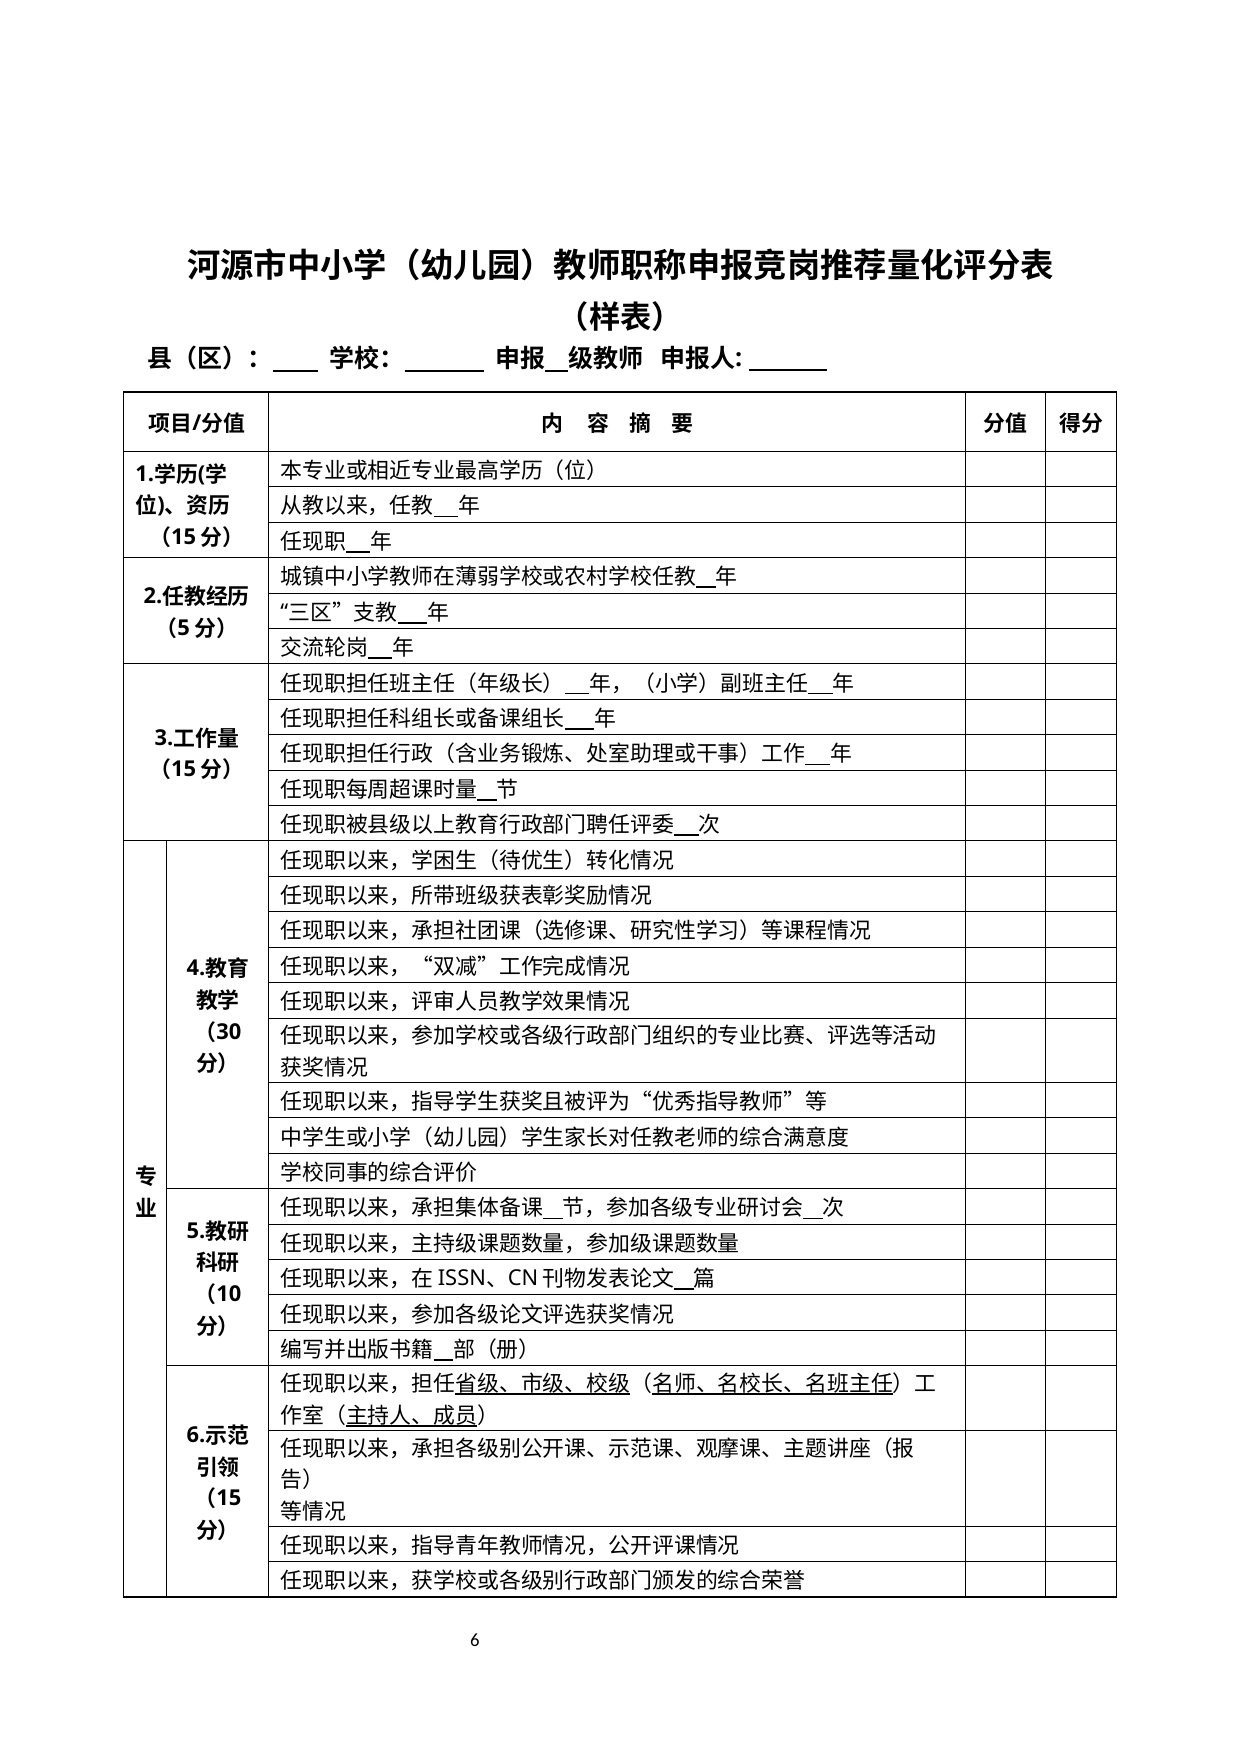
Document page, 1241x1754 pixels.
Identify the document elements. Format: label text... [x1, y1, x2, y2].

table_cell [966, 771, 1045, 805]
table_cell [966, 558, 1045, 592]
table_cell [1046, 1331, 1116, 1365]
table_cell [966, 1260, 1045, 1294]
table_cell [966, 1562, 1045, 1596]
table_cell 城镇中小学教师在薄弱学校或农村学校任教 年 [269, 558, 965, 592]
table_cell [1046, 1260, 1116, 1294]
table_cell [966, 523, 1045, 557]
text 县（区）： 学校： 申报 级教师 申报人: [148, 339, 1093, 375]
table_cell [1046, 664, 1116, 699]
table_cell [1046, 1118, 1116, 1153]
table_cell 任现职担任行政（含业务锻炼、处室助理或干事）工作 年 [269, 735, 965, 769]
table_header 分值 [966, 393, 1045, 451]
table_cell 3.工作量 （15分） [124, 664, 268, 840]
table_cell [966, 452, 1045, 486]
table_cell 学校同事的综合评价 [269, 1154, 965, 1188]
table_cell [1046, 487, 1116, 522]
table_cell [966, 1019, 1045, 1082]
table_cell [1046, 806, 1116, 840]
table_cell [1046, 771, 1116, 805]
table_cell [966, 1295, 1045, 1330]
table_cell [966, 1366, 1045, 1429]
table_cell [1046, 594, 1116, 628]
table_cell [966, 912, 1045, 947]
table_cell [966, 1331, 1045, 1365]
table_cell [966, 948, 1045, 982]
table_cell 任现职以来，参加学校或各级行政部门组织的专业比赛、评选等活动获奖情况 [269, 1019, 965, 1082]
table_header 得分 [1046, 393, 1116, 451]
table_cell 任现职以来，指导学生获奖且被评为“优秀指导教师”等 [269, 1083, 965, 1117]
table_cell [966, 735, 1045, 769]
table_cell [1046, 700, 1116, 734]
table_cell 编写并出版书籍 部（册） [269, 1331, 965, 1365]
table_cell 任现职以来，主持级课题数量，参加级课题数量 [269, 1225, 965, 1259]
table_cell [1046, 948, 1116, 982]
table_cell [966, 594, 1045, 628]
table_cell [966, 487, 1045, 522]
table_cell [1046, 877, 1116, 911]
table_cell [1046, 1366, 1116, 1429]
table_cell [1046, 558, 1116, 592]
table_cell 中学生或小学（幼儿园）学生家长对任教老师的综合满意度 [269, 1118, 965, 1153]
table_cell 任现职以来，参加各级论文评选获奖情况 [269, 1295, 965, 1330]
table_cell 任现职以来，承担集体备课 节，参加各级专业研讨会 次 [269, 1189, 965, 1223]
table_cell [1046, 841, 1116, 876]
table_cell 任现职以来，指导青年教师情况，公开评课情况 [269, 1527, 965, 1561]
table_cell 4.教育教学 （30分） [167, 841, 268, 1188]
table_cell [1046, 1019, 1116, 1082]
table_cell [966, 1189, 1045, 1223]
table_cell 从教以来，任教 年 [269, 487, 965, 522]
table_cell “三区”支教 年 [269, 594, 965, 628]
table_cell [966, 1118, 1045, 1153]
table_cell 任现职以来，承担社团课（选修课、研究性学习）等课程情况 [269, 912, 965, 947]
table_cell [966, 1225, 1045, 1259]
table_cell [1046, 1083, 1116, 1117]
table_cell [966, 806, 1045, 840]
table_cell [1046, 1527, 1116, 1561]
table_cell 2.任教经历 （5分） [124, 558, 268, 663]
table_cell [1046, 983, 1116, 1017]
table_cell 任现职担任班主任（年级长） 年，（小学）副班主任 年 [269, 664, 965, 699]
table_cell 任现职每周超课时量 节 [269, 771, 965, 805]
table_cell [1046, 735, 1116, 769]
table_cell 任现职以来，承担各级别公开课、示范课、观摩课、主题讲座（报告） 等情况 [269, 1431, 965, 1526]
table_cell 任现职以来，获学校或各级别行政部门颁发的综合荣誉 [269, 1562, 965, 1596]
table_cell [966, 700, 1045, 734]
table_cell [1046, 452, 1116, 486]
table_cell [1046, 629, 1116, 663]
table_cell [1046, 912, 1116, 947]
table_cell 5.教研科研 （10分） [167, 1189, 268, 1365]
table_cell 6.示范引领 （15分） [167, 1366, 268, 1596]
table_cell [1046, 1225, 1116, 1259]
table_cell 专业 [124, 841, 166, 1596]
table_cell [1046, 1295, 1116, 1330]
table_cell [1046, 1431, 1116, 1526]
table_header 项目/分值 [124, 393, 268, 451]
table_cell [966, 1154, 1045, 1188]
table_cell 任现职担任科组长或备课组长 年 [269, 700, 965, 734]
table_cell 1.学历(学位)、资历 （15分） [124, 452, 268, 557]
table_cell 任现职以来，在ISSN、CN刊物发表论文 篇 [269, 1260, 965, 1294]
table_cell [966, 1431, 1045, 1526]
table_cell 任现职 年 [269, 523, 965, 557]
table_cell 本专业或相近专业最高学历（位） [269, 452, 965, 486]
table_cell [966, 841, 1045, 876]
text 河源市中小学（幼儿园）教师职称申报竞岗推荐量化评分表 [148, 238, 1093, 287]
table_cell [1046, 1562, 1116, 1596]
table_cell 任现职以来，担任省级、市级、校级（名师、名校长、名班主任）工作室（主持人、成员） [269, 1366, 965, 1429]
table_cell [966, 877, 1045, 911]
table_cell [966, 1083, 1045, 1117]
table_header 内 容 摘 要 [269, 393, 965, 451]
table_cell [966, 664, 1045, 699]
table_cell [966, 1527, 1045, 1561]
table_cell 任现职以来，学困生（待优生）转化情况 [269, 841, 965, 876]
table_cell [1046, 1189, 1116, 1223]
table_cell [966, 629, 1045, 663]
table_cell 任现职以来，“双减”工作完成情况 [269, 948, 965, 982]
table_cell 任现职以来，评审人员教学效果情况 [269, 983, 965, 1017]
table_cell 交流轮岗 年 [269, 629, 965, 663]
table_cell [1046, 1154, 1116, 1188]
table_cell 任现职被县级以上教育行政部门聘任评委 次 [269, 806, 965, 840]
table_cell [966, 983, 1045, 1017]
text （样表） [148, 287, 1093, 339]
table_cell [1046, 523, 1116, 557]
table_cell 任现职以来，所带班级获表彰奖励情况 [269, 877, 965, 911]
